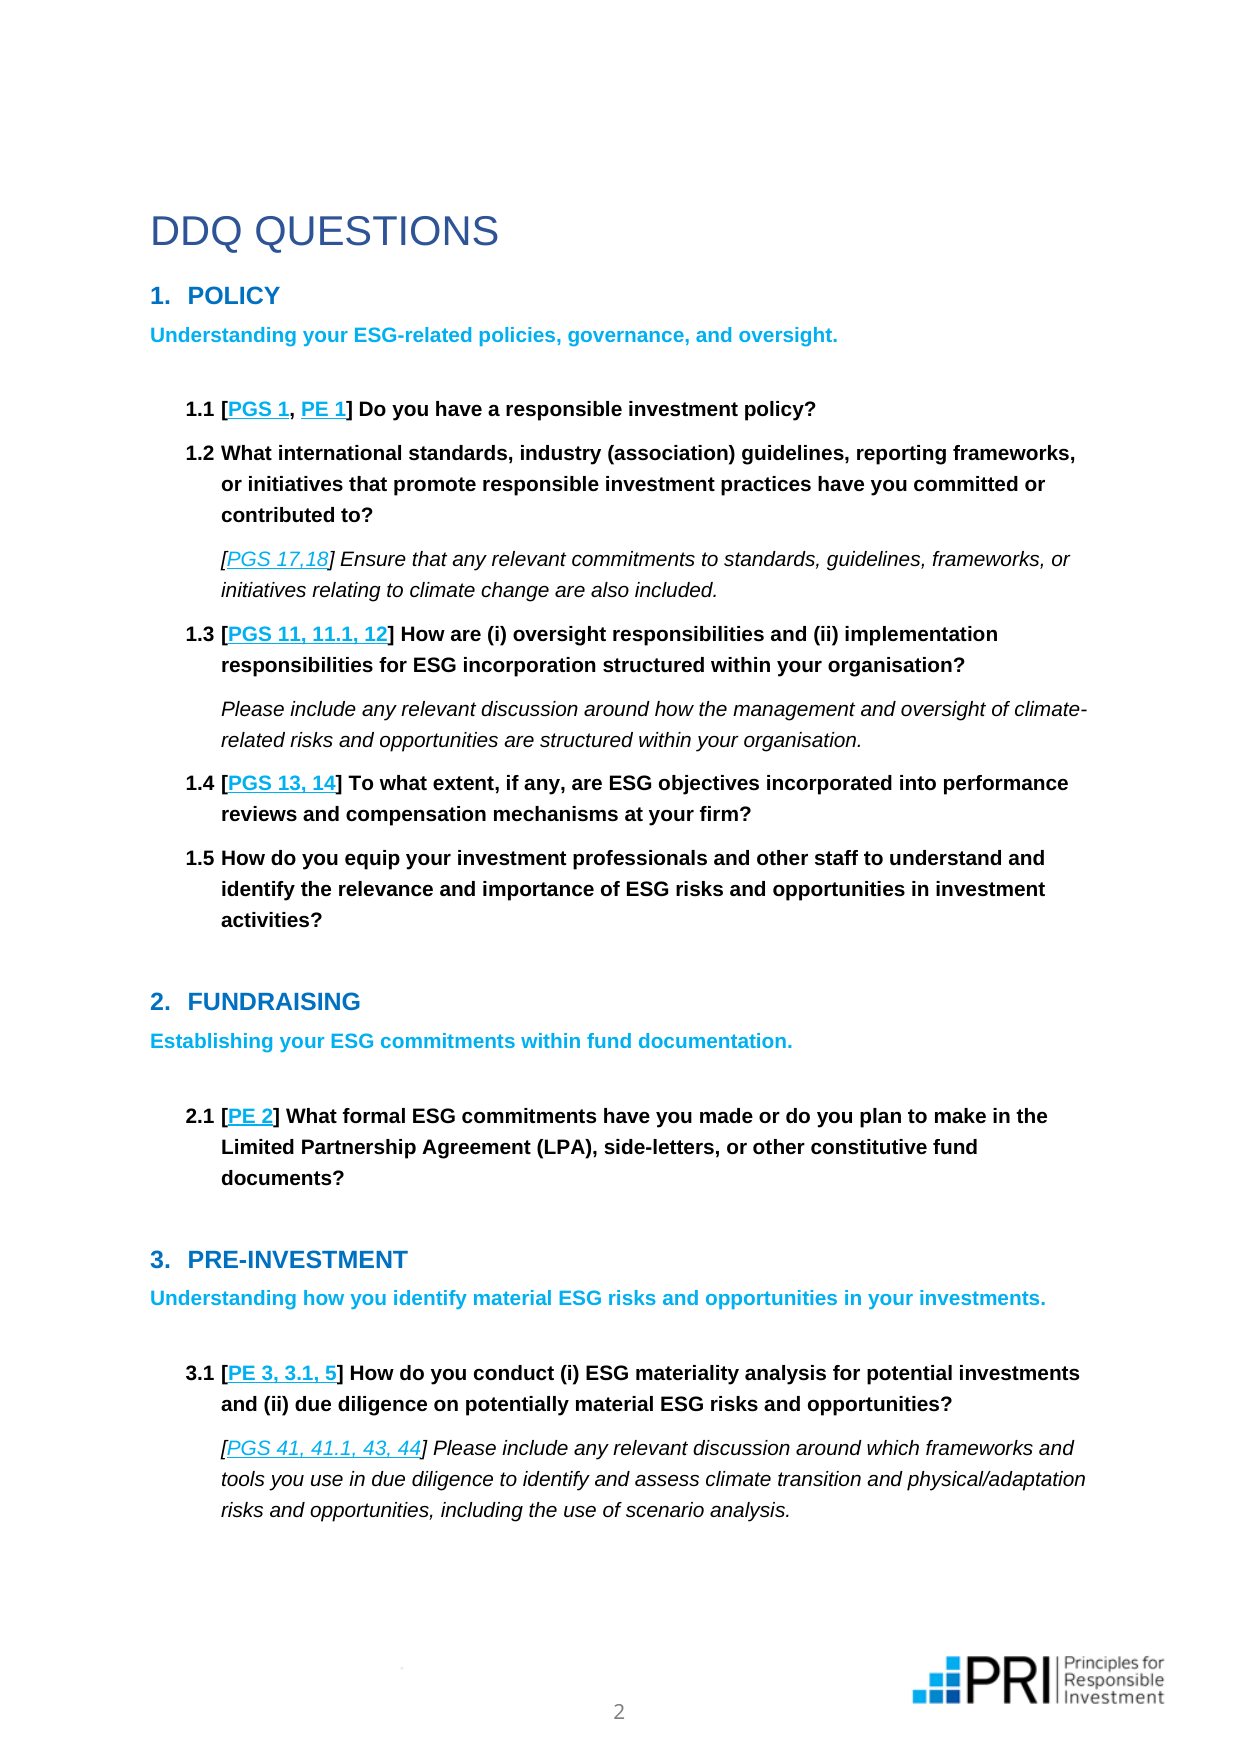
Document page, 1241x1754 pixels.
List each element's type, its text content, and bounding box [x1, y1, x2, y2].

subtitle Establishing your ESG commitments within fund documentation. [150, 1029, 1090, 1053]
list [PE 3, 3.1, 5] How do you conduct (i) ESG materiality analysis for potential investments and (ii) due diligence on potentially material ESG risks and opportunities? [185, 1361, 1090, 1416]
subtitle Understanding how you identify material ESG risks and opportunities in your investments. [150, 1286, 1090, 1310]
list [PGS 41, 41.1, 43, 44] Please include any relevant discussion around which frameworks and tools you use in due diligence to identify and assess climate transition and physical/adaptation risks and opportunities, including the use of scenario analysis. [221, 1436, 1090, 1522]
subtitle Policy [150, 281, 1090, 310]
list [PGS 13, 14] To what extent, if any, are ESG objectives incorporated into performance reviews and compensation mechanisms at your firm? [185, 771, 1090, 826]
list [PGS 17,18] Ensure that any relevant commitments to standards, guidelines, frameworks, or initiatives relating to climate change are also included. [221, 547, 1090, 602]
list [PE 2] What formal ESG commitments have you made or do you plan to make in the Limited Partnership Agreement (LPA), side-letters, or other constitutive fund documents? [185, 1103, 1090, 1190]
subtitle Fundraising [150, 987, 1090, 1016]
list [PGS 1, PE 1] Do you have a responsible investment policy? [185, 397, 1090, 421]
list Please include any relevant discussion around how the management and oversight of climate-related risks and opportunities are structured within your organisation. [221, 696, 1090, 751]
subtitle ddq questions [150, 206, 1090, 254]
list [PGS 11, 11.1, 12] How are (i) oversight responsibilities and (ii) implementation responsibilities for ESG incorporation structured within your organisation? [185, 622, 1090, 677]
list What international standards, industry (association) guidelines, reporting frameworks, or initiatives that promote responsible investment practices have you committed or contributed to? [185, 441, 1090, 527]
list How do you equip your investment professionals and other staff to understand and identify the relevance and importance of ESG risks and opportunities in investment activities? [185, 846, 1090, 932]
picture [1, 1561, 1241, 1754]
subtitle Understanding your ESG-related policies, governance, and oversight. [150, 322, 1090, 346]
subtitle pre-investment [150, 1245, 1090, 1273]
